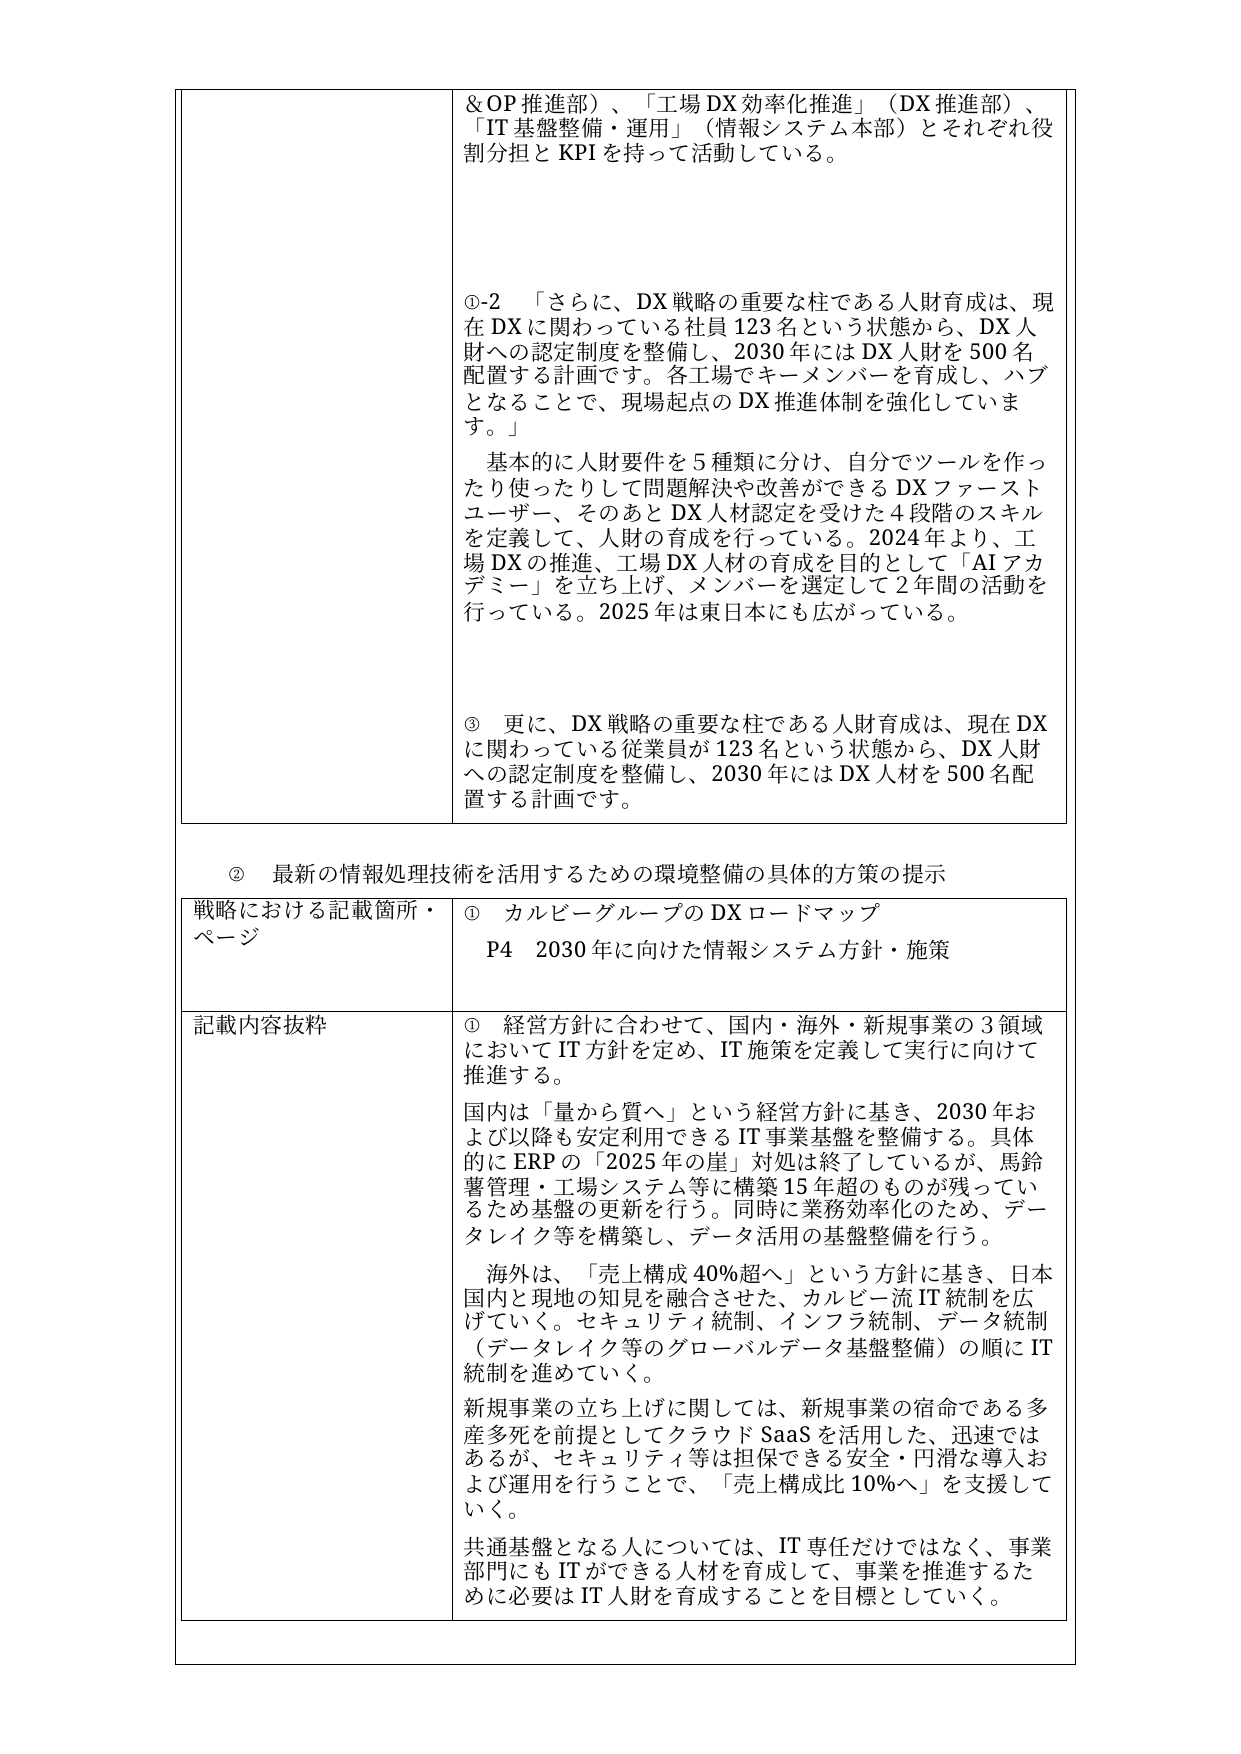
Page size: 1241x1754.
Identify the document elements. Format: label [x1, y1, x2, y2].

table_cell [176, 90, 1075, 1664]
